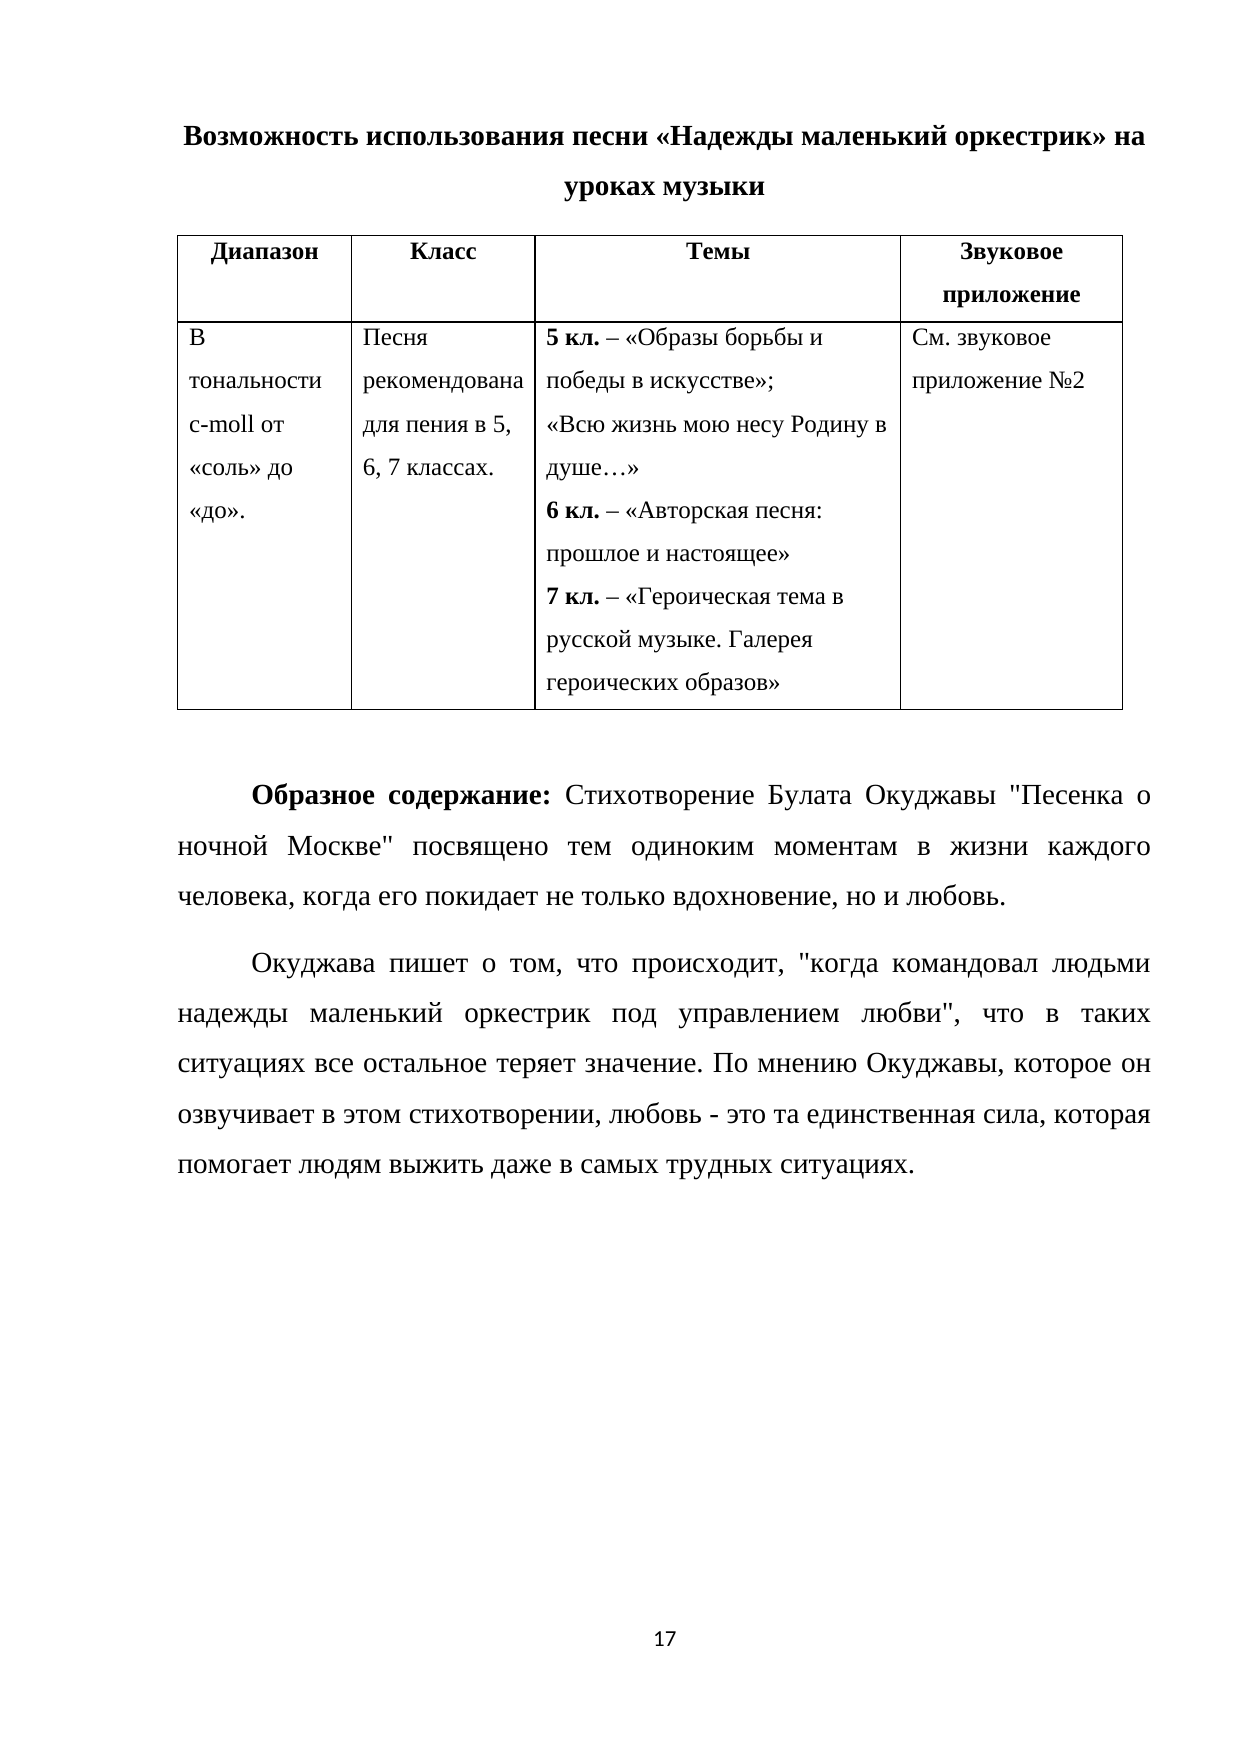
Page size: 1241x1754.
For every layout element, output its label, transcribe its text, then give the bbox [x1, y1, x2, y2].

text Окуджава пишет о том, что происходит, "когда командовал людьми надежды маленький оркестрик под управлением любви", что в таких ситуациях все остальное теряет значение. По мнению Окуджавы, которое он озвучивает в этом стихотворении, любовь - это та единственная сила, которая помогает людям выжить даже в самых трудных ситуациях. [177, 945, 1152, 1180]
table_header Диапазон [178, 236, 351, 321]
table_cell Песня рекомендована для пения в 5, 6, 7 классах. [352, 323, 534, 709]
table_header Класс [352, 236, 534, 321]
table_cell 5 кл. – «Образы борьбы и победы в искусстве»; «Всю жизнь мою несу Родину в душе…» 6 кл. – «Авторская песня: прошлое и настоящее» 7 кл. – «Героическая тема в русской музыке. Галерея героических образов» [536, 323, 900, 709]
table_header Темы [536, 236, 900, 321]
table_header Звуковое приложение [901, 236, 1122, 321]
text Возможность использования песни «Надежды маленький оркестрик» на уроках музыки [177, 118, 1152, 202]
table_cell См. звуковое приложение №2 [901, 323, 1122, 709]
text Образное содержание: Стихотворение Булата Окуджавы "Песенка о ночной Москве" посвящено тем одиноким моментам в жизни каждого человека, когда его покидает не только вдохновение, но и любовь. [177, 777, 1152, 912]
table_cell В тональности c-moll от «соль» до «до». [178, 323, 351, 709]
